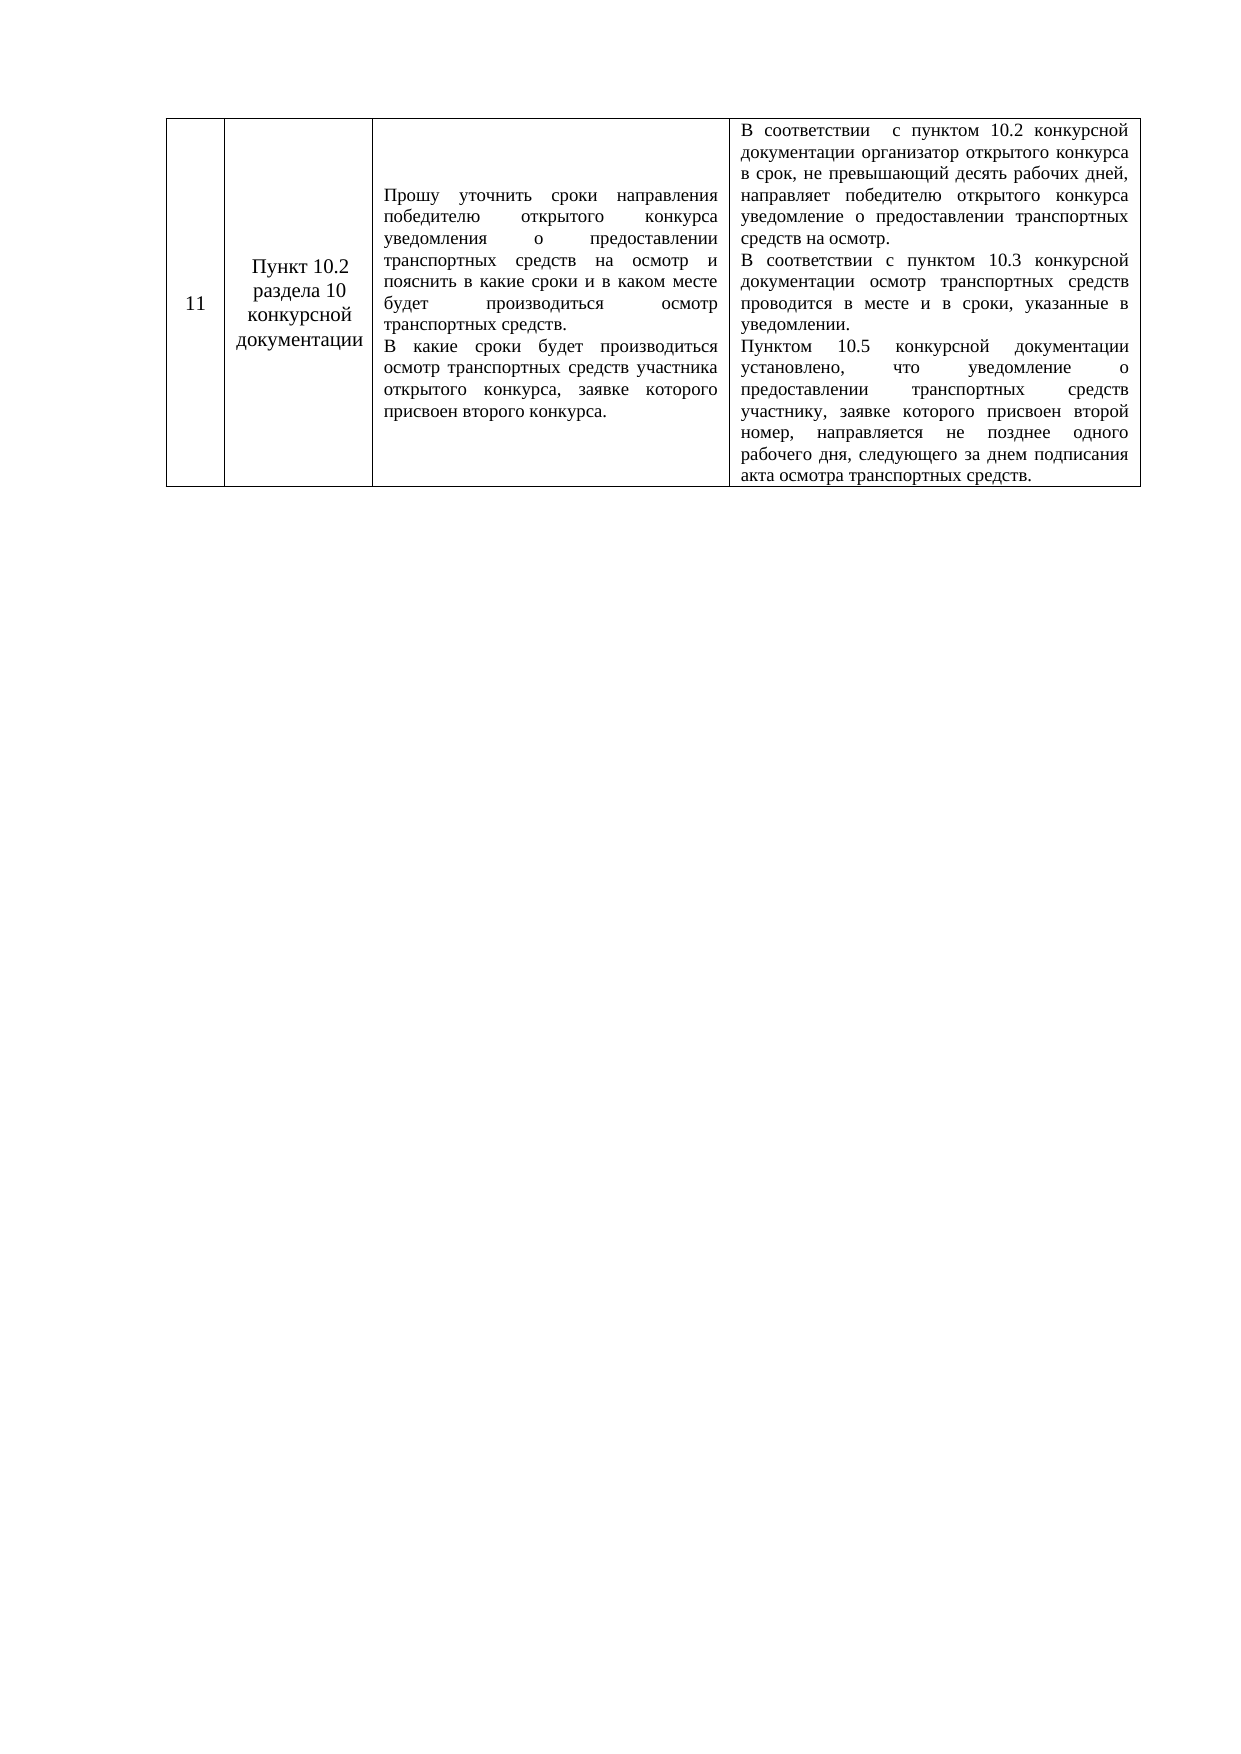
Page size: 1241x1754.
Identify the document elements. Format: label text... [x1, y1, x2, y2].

table_cell Пункт 10.2 раздела 10 конкурсной документации [225, 119, 372, 486]
table_cell 11 [167, 119, 224, 486]
table_cell Прошу уточнить сроки направления победителю открытого конкурса уведомления о предоставлении транспортных средств на осмотр и пояснить в какие сроки и в каком месте будет производиться осмотр транспортных средств. В какие сроки будет производиться осмотр транспортных средств участника открытого конкурса, заявке которого присвоен второго конкурса. [373, 119, 729, 486]
table_cell В соответствии с пунктом 10.2 конкурсной документации организатор открытого конкурса в срок, не превышающий десять рабочих дней, направляет победителю открытого конкурса уведомление о предоставлении транспортных средств на осмотр. В соответствии с пунктом 10.3 конкурсной документации осмотр транспортных средств проводится в месте и в сроки, указанные в уведомлении. Пунктом 10.5 конкурсной документации установлено, что уведомление о предоставлении транспортных средств участнику, заявке которого присвоен второй номер, направляется не позднее одного рабочего дня, следующего за днем подписания акта осмотра транспортных средств. [730, 119, 1140, 486]
